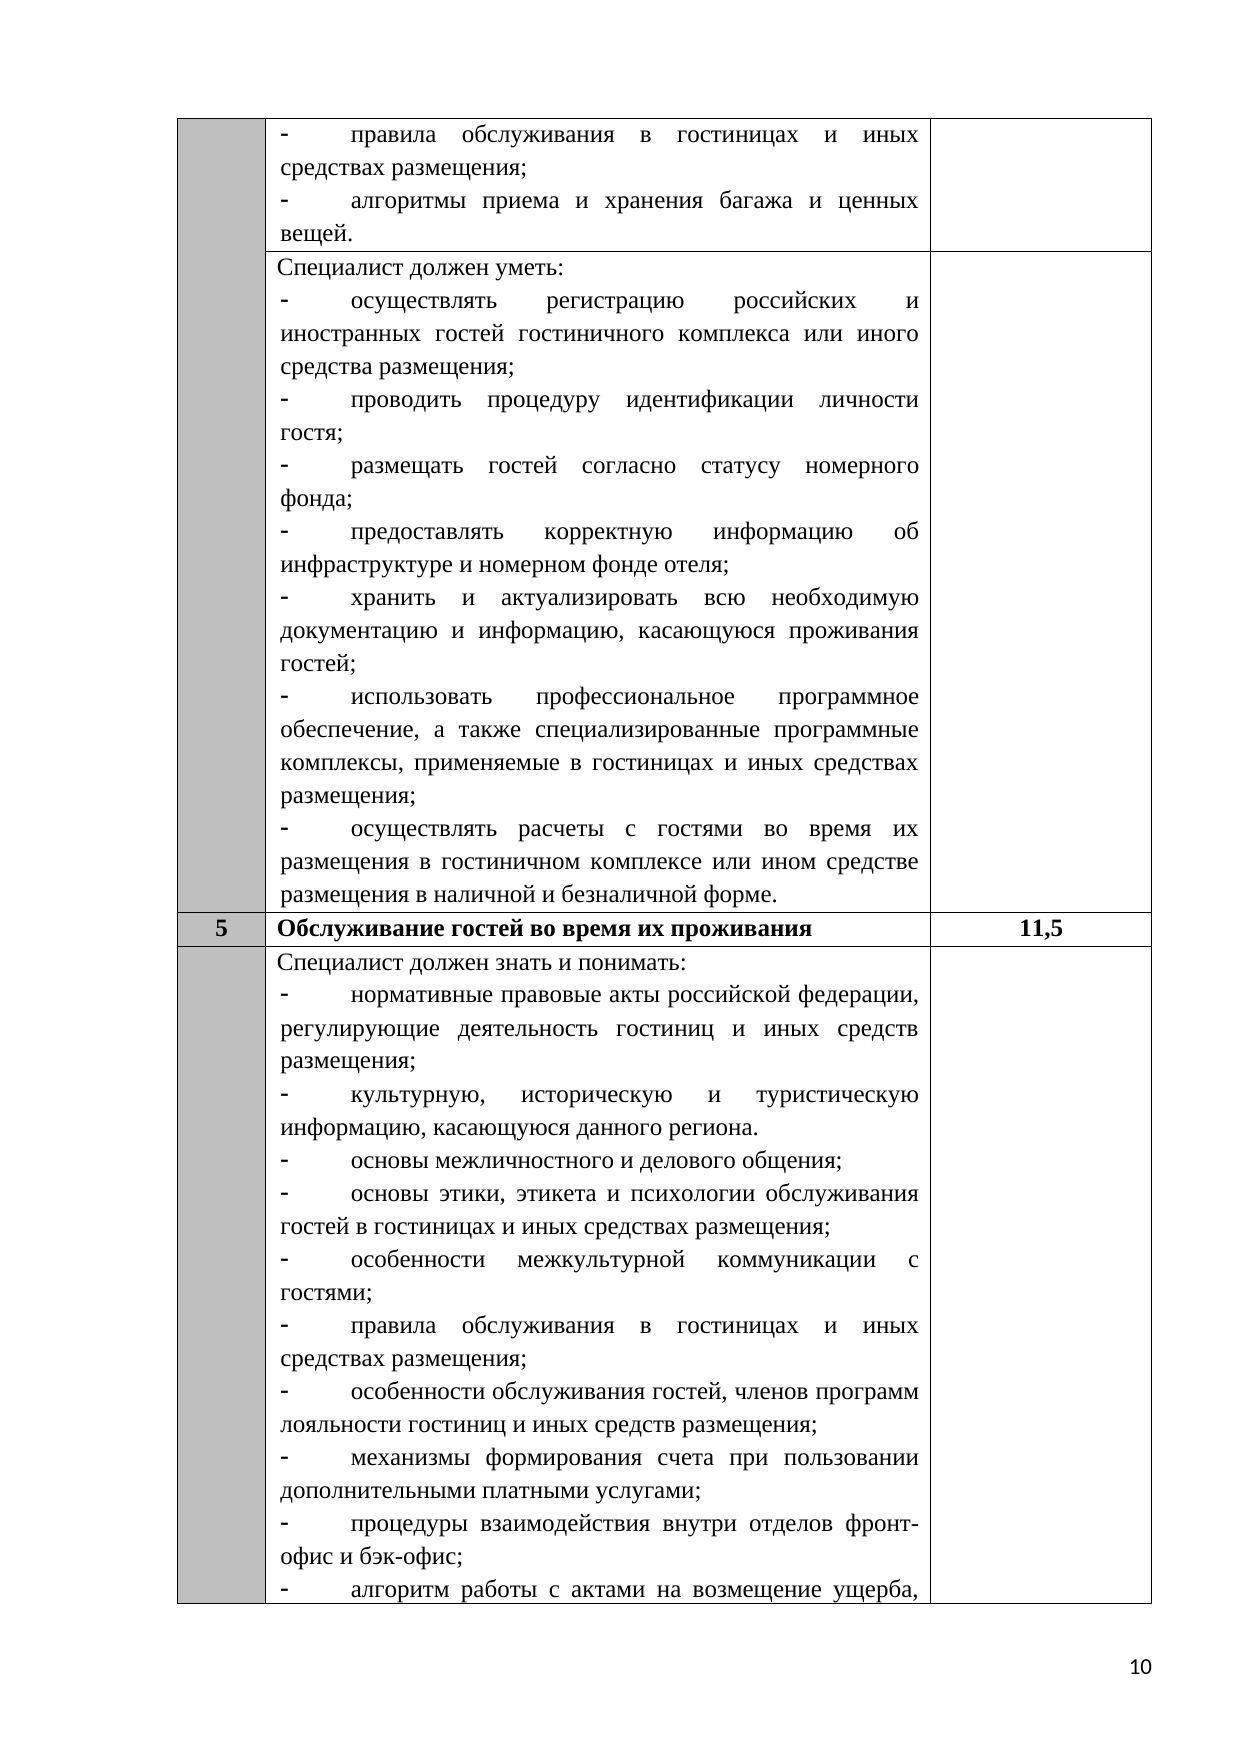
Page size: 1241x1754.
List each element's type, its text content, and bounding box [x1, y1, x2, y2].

table_cell 11,5 [931, 913, 1151, 946]
table_cell [931, 252, 1151, 912]
table_cell 5 [178, 913, 265, 946]
table_cell [931, 947, 1151, 1603]
table_cell [178, 947, 265, 1603]
table_cell [178, 119, 265, 912]
table_cell Специалист должен уметь: осуществлять регистрацию российских и иностранных гостей гостиничного комплекса или иного средства размещения; проводить процедуру идентификации личности гостя; размещать гостей согласно статусу номерного фонда; предоставлять корректную информацию об инфраструктуре и номерном фонде отеля; хранить и актуализировать всю необходимую документацию и информацию, касающуюся проживания гостей; использовать профессиональное программное обеспечение, а также специализированные программные комплексы, применяемые в гостиницах и иных средствах размещения; осуществлять расчеты с гостями во время их размещения в гостиничном комплексе или ином средстве размещения в наличной и безналичной форме. [266, 252, 930, 912]
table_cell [266, 119, 930, 251]
table_cell Обслуживание гостей во время их проживания [266, 913, 930, 946]
table_cell [931, 119, 1151, 251]
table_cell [266, 947, 930, 1603]
